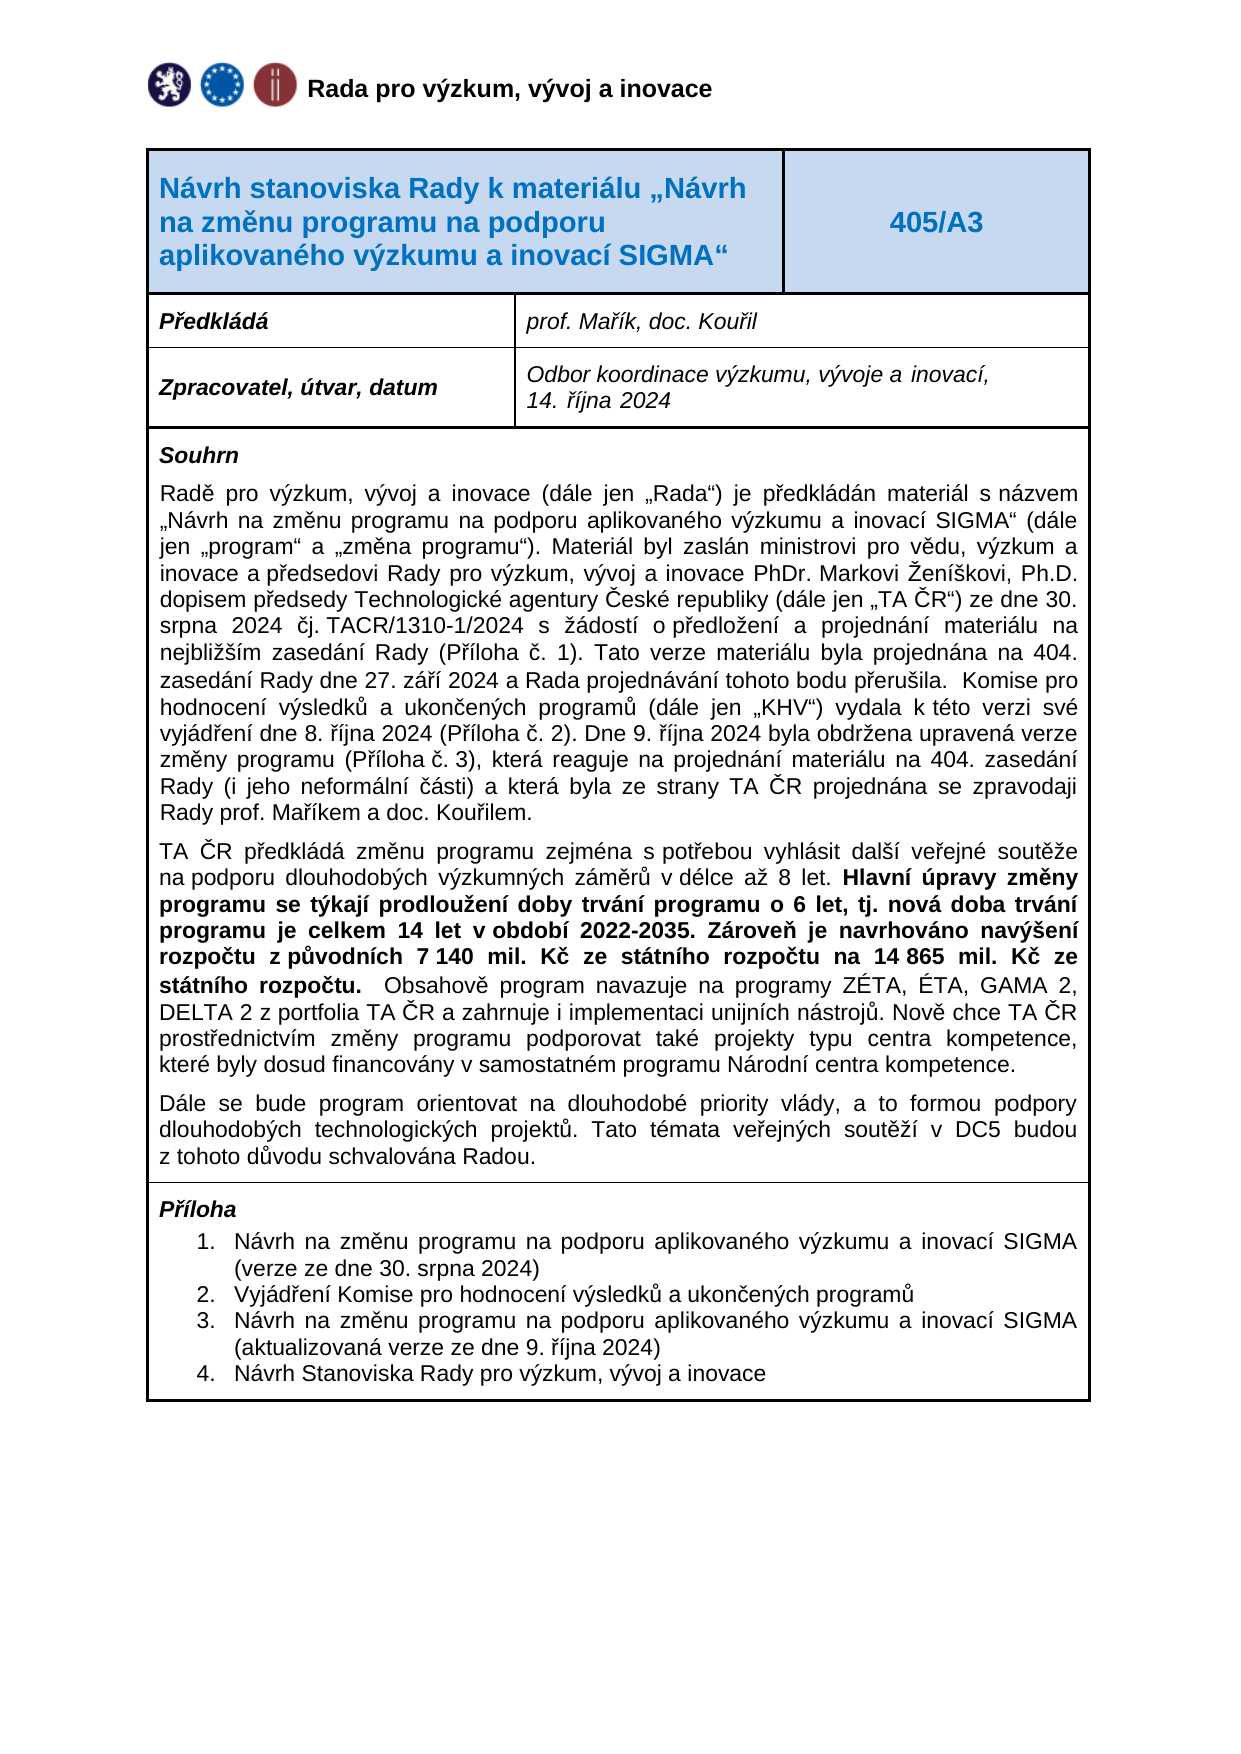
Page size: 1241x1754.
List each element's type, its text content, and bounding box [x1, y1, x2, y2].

table_header Návrh stanoviska Rady k materiálu „Návrh na změnu programu na podporu aplikovaného výzkumu a inovací SIGMA“ [149, 151, 782, 292]
table_cell Souhrn Radě pro výzkum, vývoj a inovace (dále jen „Rada“) je předkládán materiál s názvem „Návrh na změnu programu na podporu aplikovaného výzkumu a inovací SIGMA“ (dále jen „program“ a „změna programu“). Materiál byl zaslán ministrovi pro vědu, výzkum a inovace a předsedovi Rady pro výzkum, vývoj a inovace PhDr. Markovi Ženíškovi, Ph.D. dopisem předsedy Technologické agentury České republiky (dále jen „TA ČR“) ze dne 30. srpna 2024 čj. TACR/1310-1/2024 s žádostí o předložení a projednání materiálu na nejbližším zasedání Rady (Příloha č. 1). Tato verze materiálu byla projednána na 404. zasedání Rady dne 27. září 2024 a Rada projednávání tohoto bodu přerušila. Komise pro hodnocení výsledků a ukončených programů (dále jen „KHV“) vydala k této verzi své vyjádření dne 8. října 2024 (Příloha č. 2). Dne 9. října 2024 byla obdržena upravená verze změny programu (Příloha č. 3), která reaguje na projednání materiálu na 404. zasedání Rady (i jeho neformální části) a která byla ze strany TA ČR projednána se zpravodaji Rady prof. Maříkem a doc. Kouřilem. TA ČR předkládá změnu programu zejména s potřebou vyhlásit další veřejné soutěže na podporu dlouhodobých výzkumných záměrů v délce až 8 let. Hlavní úpravy změny programu se týkají prodloužení doby trvání programu o 6 let, tj. nová doba trvání programu je celkem 14 let v období 2022-2035. Zároveň je navrhováno navýšení rozpočtu z původních 7 140 mil. Kč ze státního rozpočtu na 14 865 mil. Kč ze státního rozpočtu. Obsahově program navazuje na programy ZÉTA, ÉTA, GAMA 2, DELTA 2 z portfolia TA ČR a zahrnuje i implementaci unijních nástrojů. Nově chce TA ČR prostřednictvím změny programu podporovat také projekty typu centra kompetence, které byly dosud financovány v samostatném programu Národní centra kompetence. Dále se bude program orientovat na dlouhodobé priority vlády, a to formou podpory dlouhodobých technologických projektů. Tato témata veřejných soutěží v DC5 budou z tohoto důvodu schvalována Radou. [149, 429, 1088, 1182]
table_cell Předkládá [149, 295, 514, 347]
table_cell Zpracovatel, útvar, datum [149, 348, 514, 426]
table_cell Odbor koordinace výzkumu, vývoje a inovací, 14. října 2024 [516, 348, 1088, 426]
table_cell Příloha Návrh na změnu programu na podporu aplikovaného výzkumu a inovací SIGMA (verze ze dne 30. srpna 2024) Vyjádření Komise pro hodnocení výsledků a ukončených programů Návrh na změnu programu na podporu aplikovaného výzkumu a inovací SIGMA (aktualizovaná verze ze dne 9. října 2024) Návrh Stanoviska Rady pro výzkum, vývoj a inovace [149, 1183, 1088, 1399]
table_cell prof. Mařík, doc. Kouřil [516, 295, 1088, 347]
picture [147, 62, 298, 108]
table_header 405/A3 [785, 151, 1088, 292]
